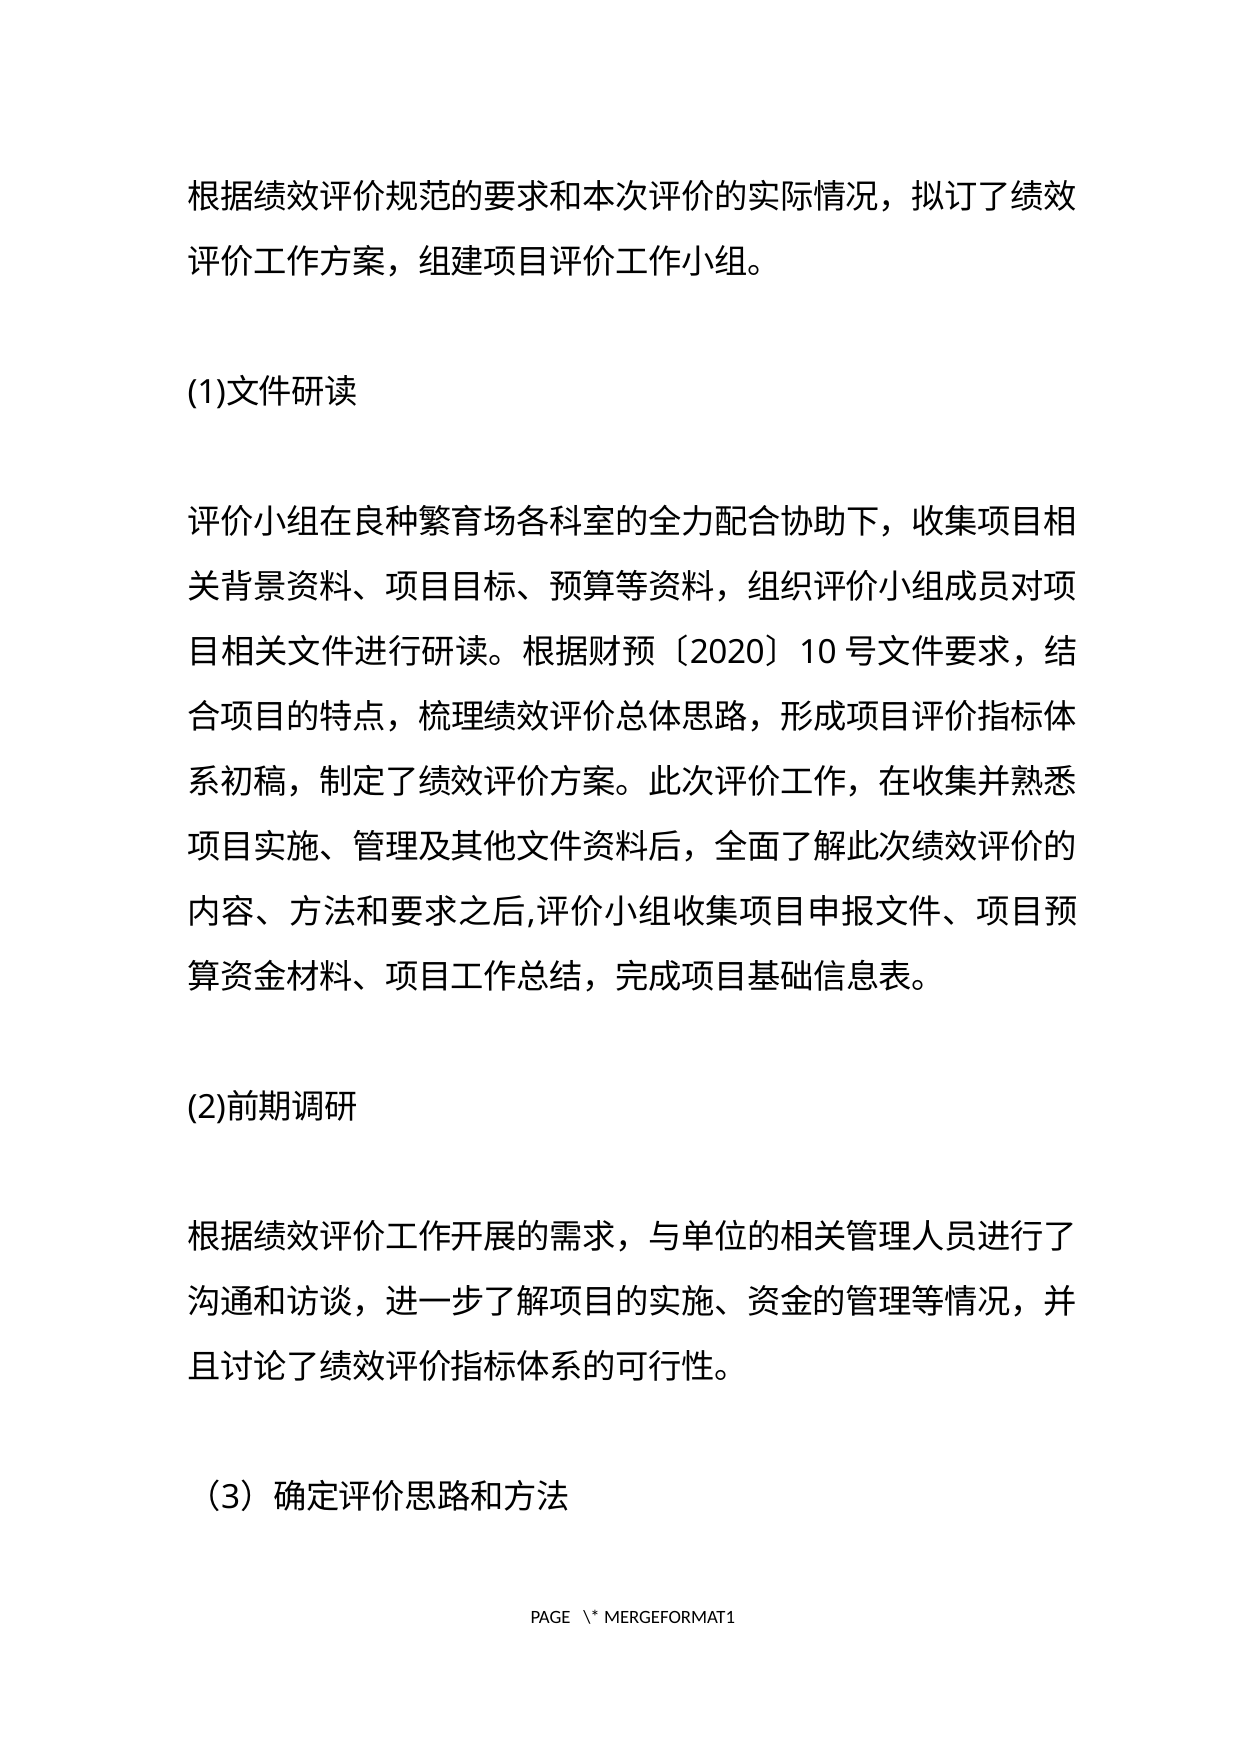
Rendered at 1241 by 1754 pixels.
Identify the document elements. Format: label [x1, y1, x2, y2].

text [187, 162, 1078, 1527]
